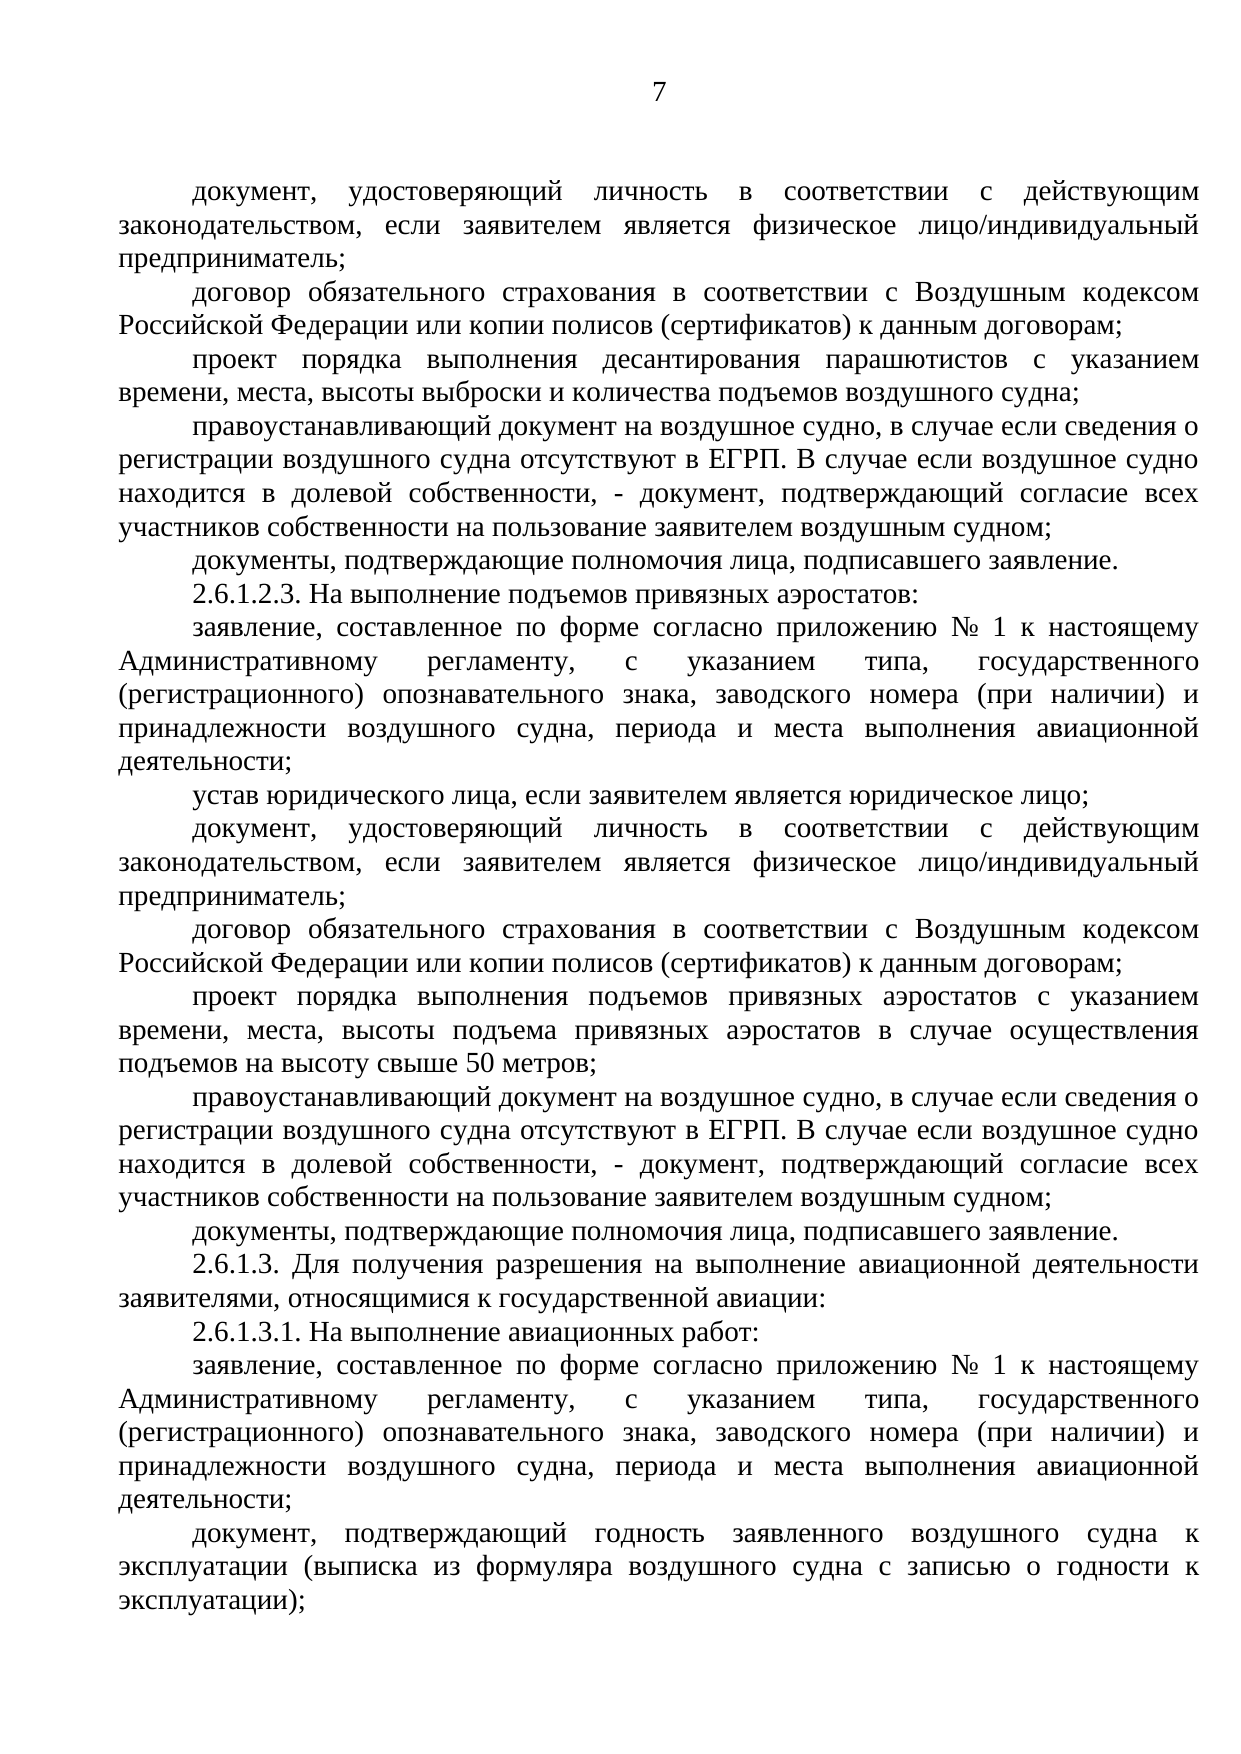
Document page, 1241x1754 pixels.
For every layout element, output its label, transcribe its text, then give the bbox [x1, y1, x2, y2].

text 2.6.1.2.3. На выполнение подъемов привязных аэростатов: [118, 576, 1200, 609]
text устав юридического лица, если заявителем является юридическое лицо; [118, 777, 1200, 811]
text документы, подтверждающие полномочия лица, подписавшего заявление. [118, 542, 1200, 576]
text 2.6.1.3.1. На выполнение авиационных работ: [118, 1314, 1200, 1347]
text документ, удостоверяющий личность в соответствии с действующим законодательством, если заявителем является физическое лицо/индивидуальный предприниматель; [118, 811, 1200, 911]
text заявление, составленное по форме согласно приложению № 1 к настоящему Административному регламенту, с указанием типа, государственного (регистрационного) опознавательного знака, заводского номера (при наличии) и принадлежности воздушного судна, периода и места выполнения авиационной деятельности; [118, 1347, 1200, 1515]
text договор обязательного страхования в соответствии с Воздушным кодексом Российской Федерации или копии полисов (сертификатов) к данным договорам; [118, 911, 1200, 978]
text заявление, составленное по форме согласно приложению № 1 к настоящему Административному регламенту, с указанием типа, государственного (регистрационного) опознавательного знака, заводского номера (при наличии) и принадлежности воздушного судна, периода и места выполнения авиационной деятельности; [118, 609, 1200, 777]
text документы, подтверждающие полномочия лица, подписавшего заявление. [118, 1213, 1200, 1247]
text договор обязательного страхования в соответствии с Воздушным кодексом Российской Федерации или копии полисов (сертификатов) к данным договорам; [118, 274, 1200, 341]
text 2.6.1.3. Для получения разрешения на выполнение авиационной деятельности заявителями, относящимися к государственной авиации: [118, 1247, 1200, 1314]
text документ, удостоверяющий личность в соответствии с действующим законодательством, если заявителем является физическое лицо/индивидуальный предприниматель; [118, 173, 1200, 274]
text проект порядка выполнения десантирования парашютистов с указанием времени, места, высоты выброски и количества подъемов воздушного судна; [118, 341, 1200, 408]
text проект порядка выполнения подъемов привязных аэростатов с указанием времени, места, высоты подъема привязных аэростатов в случае осуществления подъемов на высоту свыше ; [118, 978, 1200, 1079]
